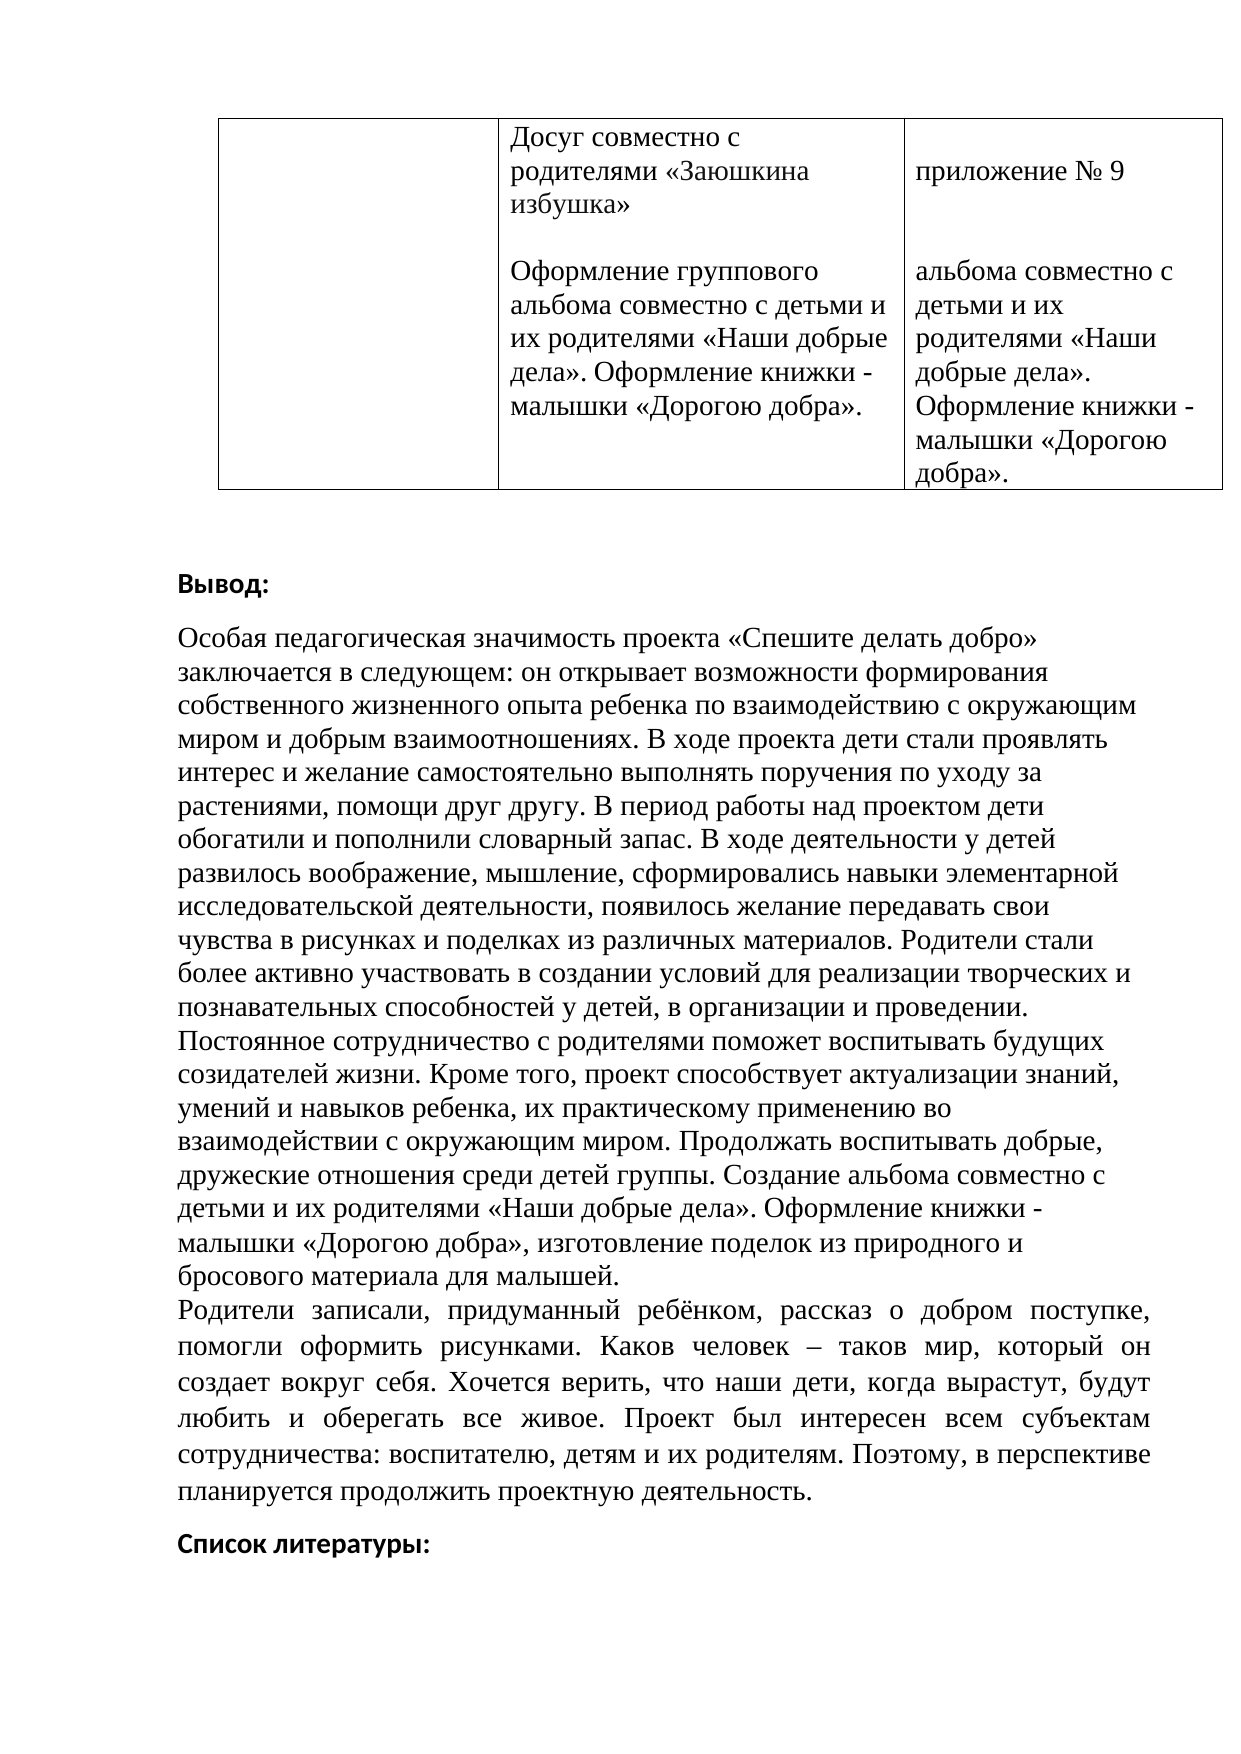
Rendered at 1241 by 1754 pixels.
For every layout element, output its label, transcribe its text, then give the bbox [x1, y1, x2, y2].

text Вывод: [177, 565, 1152, 601]
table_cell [905, 119, 1222, 489]
text Особая педагогическая значимость проекта «Спешите делать добро» заключается в следующем: он открывает возможности формирования собственного жизненного опыта ребенка по взаимодействию с окружающим миром и добрым взаимоотношениях. В ходе проекта дети стали проявлять интерес и желание самостоятельно выполнять поручения по уходу за растениями, помощи друг другу. В период работы над проектом дети обогатили и пополнили словарный запас. В ходе деятельности у детей развилось воображение, мышление, сформировались навыки элементарной исследовательской деятельности, появилось желание передавать свои чувства в рисунках и поделках из различных материалов. Родители стали более активно участвовать в создании условий для реализации творческих и познавательных способностей у детей, в организации и проведении. Постоянное сотрудничество с родителями поможет воспитывать будущих созидателей жизни. Кроме того, проект способствует актуализации знаний, умений и навыков ребенка, их практическому применению во взаимодействии с окружающим миром. Продолжать воспитывать добрые, дружеские отношения среди детей группы. Создание альбома совместно с детьми и их родителями «Наши добрые дела». Оформление книжки - малышки «Дорогою добра», изготовление поделок из природного и бросового материала для малышей. [177, 620, 1152, 1292]
text Родители записали, придуманный ребёнком, рассказ о добром поступке, помогли оформить рисунками. Каков человек – таков мир, который он создает вокруг себя. Хочется верить, что наши дети, когда вырастут, будут любить и оберегать все живое. Проект был интересен всем субъектам сотрудничества: воспитателю, детям и их родителям. Поэтому, в перспективе планируется продолжить проектную деятельность. [177, 1292, 1152, 1506]
text Список литературы: [177, 1526, 1152, 1561]
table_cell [219, 119, 498, 489]
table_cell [499, 119, 904, 489]
